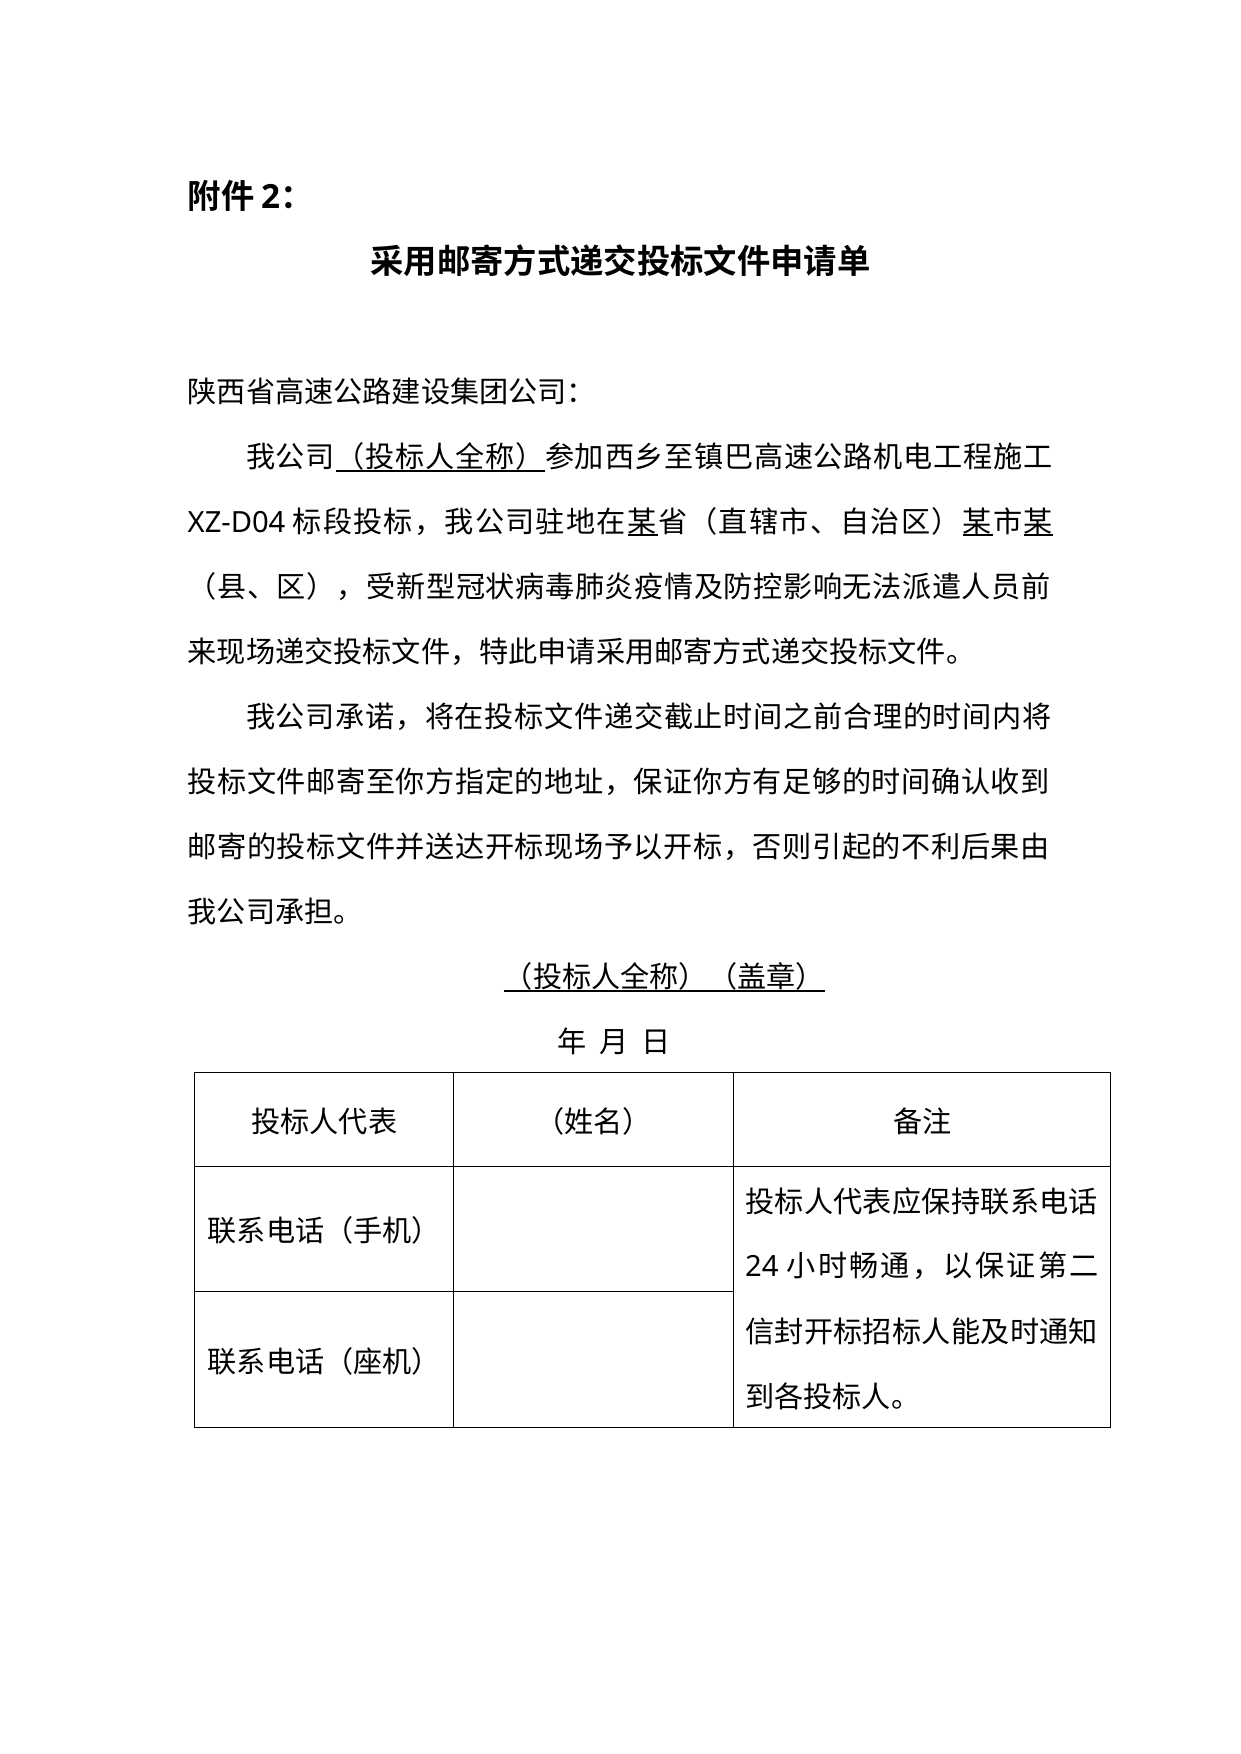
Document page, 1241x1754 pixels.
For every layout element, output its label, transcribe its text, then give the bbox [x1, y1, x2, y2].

table_cell 联系电话（座机） [195, 1292, 453, 1427]
table_cell [454, 1167, 733, 1291]
table_cell [454, 1292, 733, 1427]
table_cell 联系电话（手机） [195, 1167, 453, 1291]
table_header 备注 [734, 1073, 1110, 1166]
text 我公司承诺，将在投标文件递交截止时间之前合理的时间内将投标文件邮寄至你方指定的地址，保证你方有足够的时间确认收到邮寄的投标文件并送达开标现场予以开标，否则引起的不利后果由我公司承担。 [187, 682, 1053, 942]
table_header （姓名） [454, 1073, 733, 1166]
text 我公司（投标人全称）参加西乡至镇巴高速公路机电工程施工XZ-D04标段投标，我公司驻地在某省（直辖市、自治区）某市某（县、区），受新型冠状病毒肺炎疫情及防控影响无法派遣人员前来现场递交投标文件，特此申请采用邮寄方式递交投标文件。 [187, 422, 1053, 682]
text 陕西省高速公路建设集团公司： [187, 357, 1053, 422]
text 附件2： [187, 162, 1053, 227]
text 采用邮寄方式递交投标文件申请单 [187, 227, 1053, 292]
table_cell 投标人代表应保持联系电话24小时畅通，以保证第二信封开标招标人能及时通知到各投标人。 [734, 1167, 1110, 1427]
text 年 月 日 [187, 1007, 1053, 1072]
text （投标人全称）（盖章） [187, 942, 1053, 1007]
table_header 投标人代表 [195, 1073, 453, 1166]
